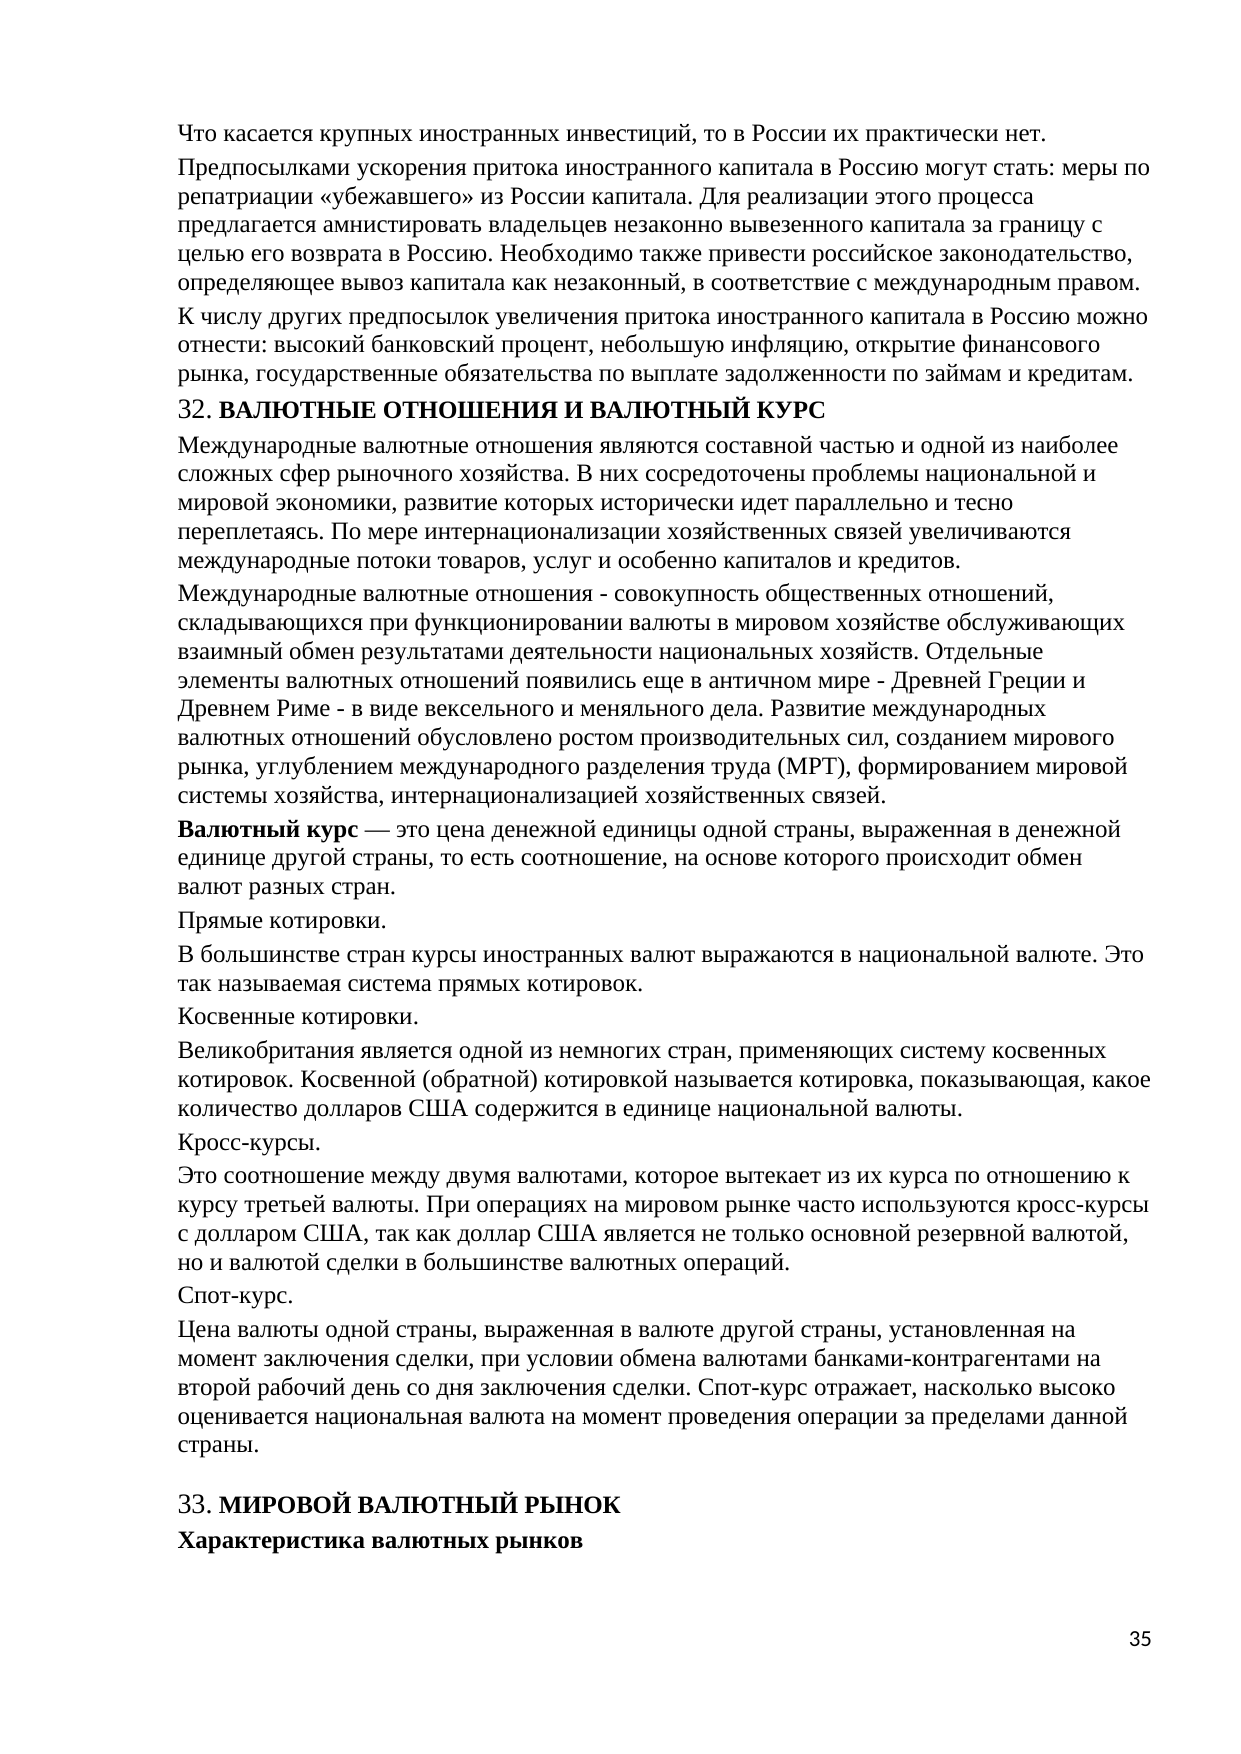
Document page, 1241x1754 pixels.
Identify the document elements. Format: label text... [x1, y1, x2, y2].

text Великобритания является одной из немногих стран, применяющих систему косвенных котировок. Косвенной (обратной) котировкой называется котировка, показывающая, какое количество долларов США содержится в единице национальной валюты. [177, 1035, 1152, 1122]
text Прямые котировки. [177, 905, 1152, 934]
text Валютный курс — это цена денежной единицы одной страны, выраженная в денежной единице другой страны, то есть соотношение, на основе которого происходит обмен валют разных стран. [177, 814, 1152, 900]
text Косвенные котировки. [177, 1001, 1152, 1030]
text Цена валюты одной страны, выраженная в валюте другой страны, установленная на момент заключения сделки, при условии обмена валютами банками-контрагентами на второй рабочий день со дня заключения сделки. Спот-курс отражает, насколько высоко оценивается национальная валюта на момент проведения операции за пределами данной страны. [177, 1314, 1152, 1458]
text Спот-курс. [177, 1281, 1152, 1309]
text 32. Валютные отношения и валютный курс [177, 392, 1152, 424]
text К числу других предпосылок увеличения притока иностранного капитала в Россию можно отнести: высокий банковский процент, небольшую инфляцию, открытие финансового рынка, государственные обязательства по выплате задолженности по займам и кредитам. [177, 301, 1152, 387]
text Это соотношение между двумя валютами, которое вытекает из их курса по отношению к курсу третьей валюты. При операциях на мировом рынке часто используются кросс-курсы с долларом США, так как доллар США является не только основной резервной валютой, но и валютой сделки в большинстве валютных операций. [177, 1161, 1152, 1276]
text 33. МИРОВОй ВАЛЮТНый РЫНок [177, 1487, 1152, 1520]
text Международные валютные отношения являются составной частью и одной из наиболее сложных сфер рыночного хозяйства. В них сосредоточены проблемы национальной и мировой экономики, развитие которых исторически идет параллельно и тесно переплетаясь. По мере интернационализации хозяйственных связей увеличиваются международные потоки товаров, услуг и особенно капиталов и кредитов. [177, 430, 1152, 573]
text Международные валютные отношения - совокупность общественных отношений, складывающихся при функционировании валюты в мировом хозяйстве обслуживающих взаимный обмен результатами деятельности национальных хозяйств. Отдельные элементы валютных отношений появились еще в античном мире - Древней Греции и Древнем Риме - в виде вексельного и меняльного дела. Развитие международных валютных отношений обусловлено ростом производительных сил, созданием мирового рынка, углублением международного разделения труда (МРТ), формированием мировой системы хозяйства, интернационализацией хозяйственных связей. [177, 578, 1152, 808]
text В большинстве стран курсы иностранных валют выражаются в национальной валюте. Это так называемая система прямых котировок. [177, 939, 1152, 996]
text Кросс-курсы. [177, 1127, 1152, 1155]
text Характеристика валютных рынков [177, 1525, 1152, 1554]
text Предпосылками ускорения притока иностранного капитала в Россию могут стать: меры по репатриации «убежавшего» из России капитала. Для реализации этого процесса предлагается амнистировать владельцев незаконно вывезенного капитала за границу с целью его возврата в Россию. Необходимо также привести российское законодательство, определяющее вывоз капитала как незаконный, в соответствие с международным правом. [177, 152, 1152, 296]
text Что касается крупных иностранных инвестиций, то в России их практически нет. [177, 118, 1152, 147]
